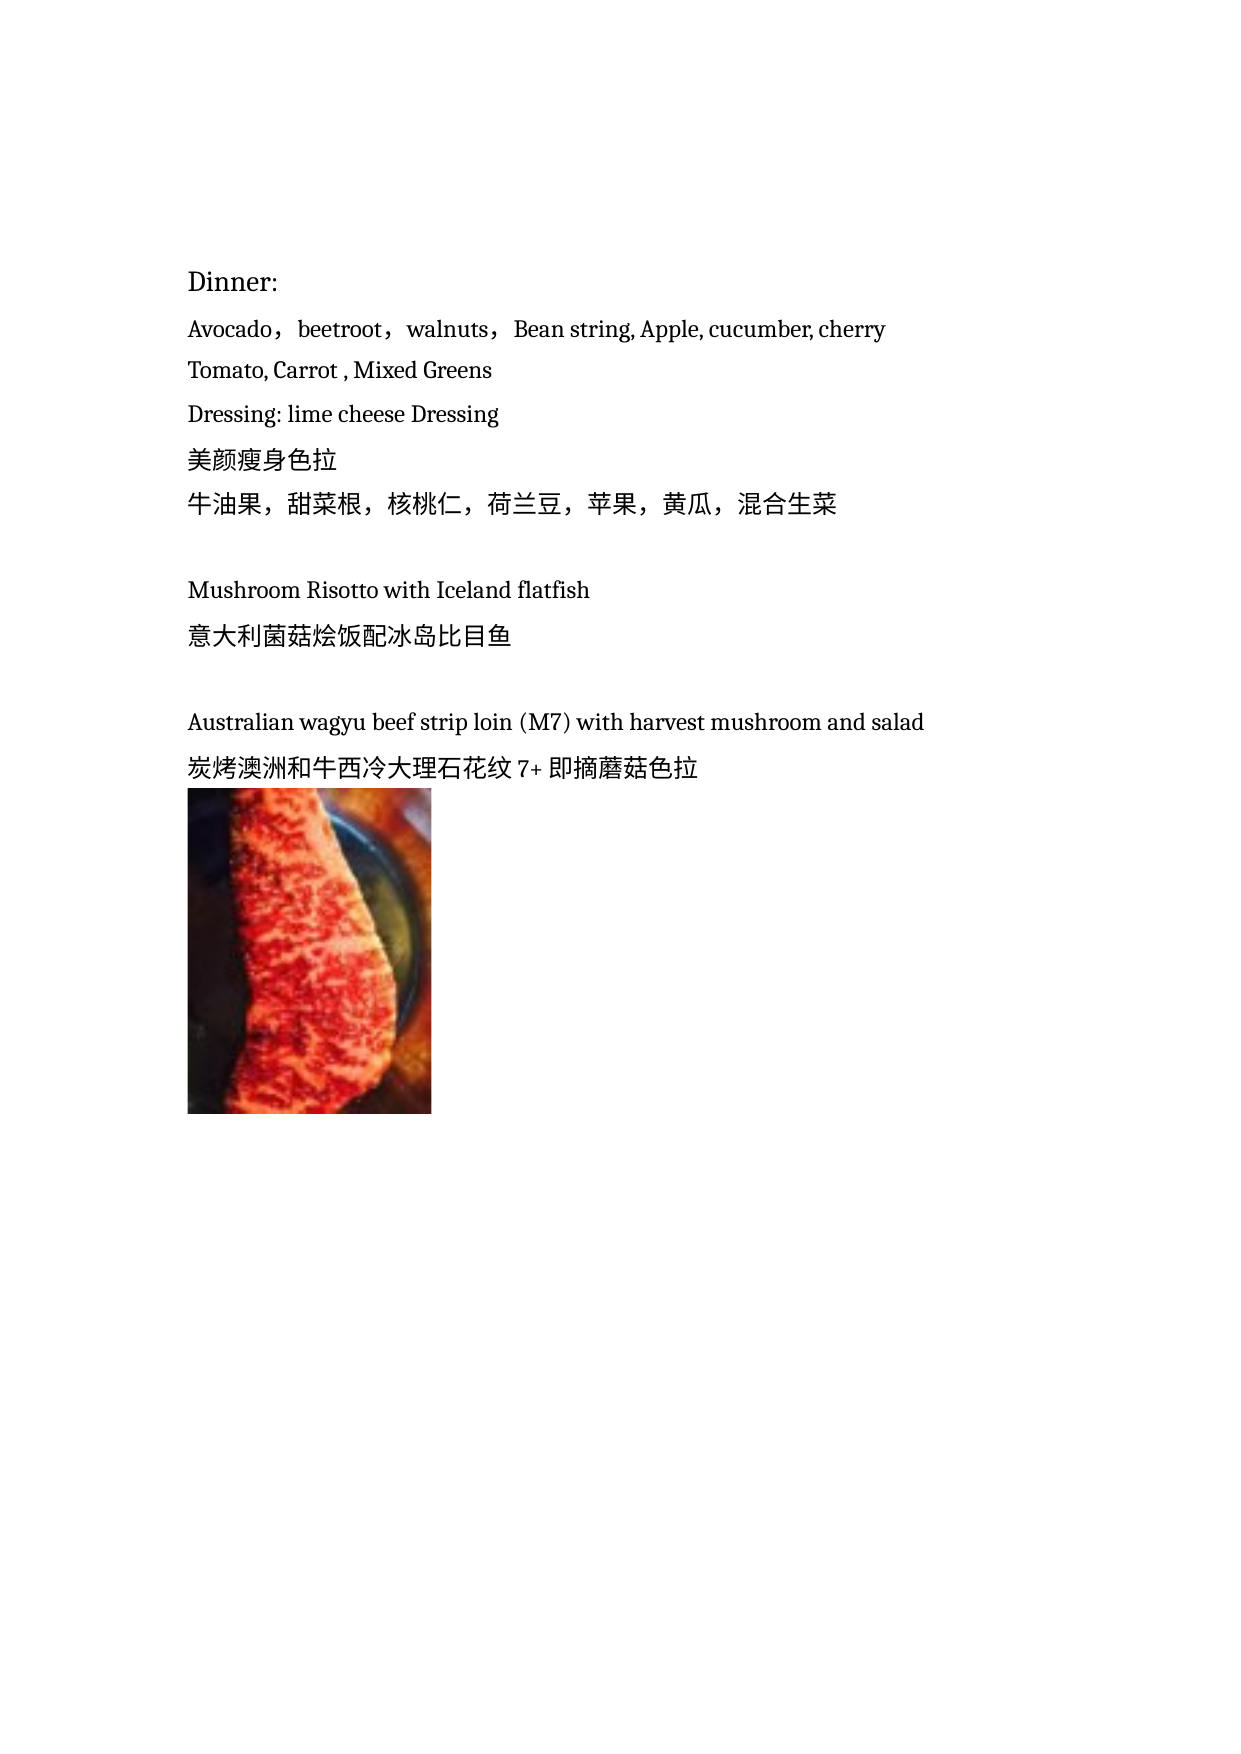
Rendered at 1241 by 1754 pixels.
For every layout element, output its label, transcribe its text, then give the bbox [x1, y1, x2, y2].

text Dressing: lime cheese Dressing [187, 392, 1053, 436]
text Tomato, Carrot , Mixed Greens [187, 348, 1053, 392]
picture [187, 788, 432, 1114]
text Australian wagyu beef strip loin (M7) with harvest mushroom and salad [187, 701, 1053, 745]
text Mushroom Risotto with Iceland flatfish [187, 568, 1053, 613]
text 意大利菌菇烩饭配冰岛比目鱼 [187, 613, 1053, 657]
text 美颜瘦身色拉 [187, 436, 1053, 480]
text 牛油果，甜菜根，核桃仁，荷兰豆，苹果，黄瓜，混合生菜 [187, 480, 1053, 524]
text Avocado，beetroot，walnuts，Bean string, Apple, cucumber, cherry [187, 304, 1053, 348]
text Dinner: [187, 260, 1053, 304]
text 炭烤澳洲和牛西冷大理石花纹7+ 即摘蘑菇色拉 [187, 745, 1053, 789]
